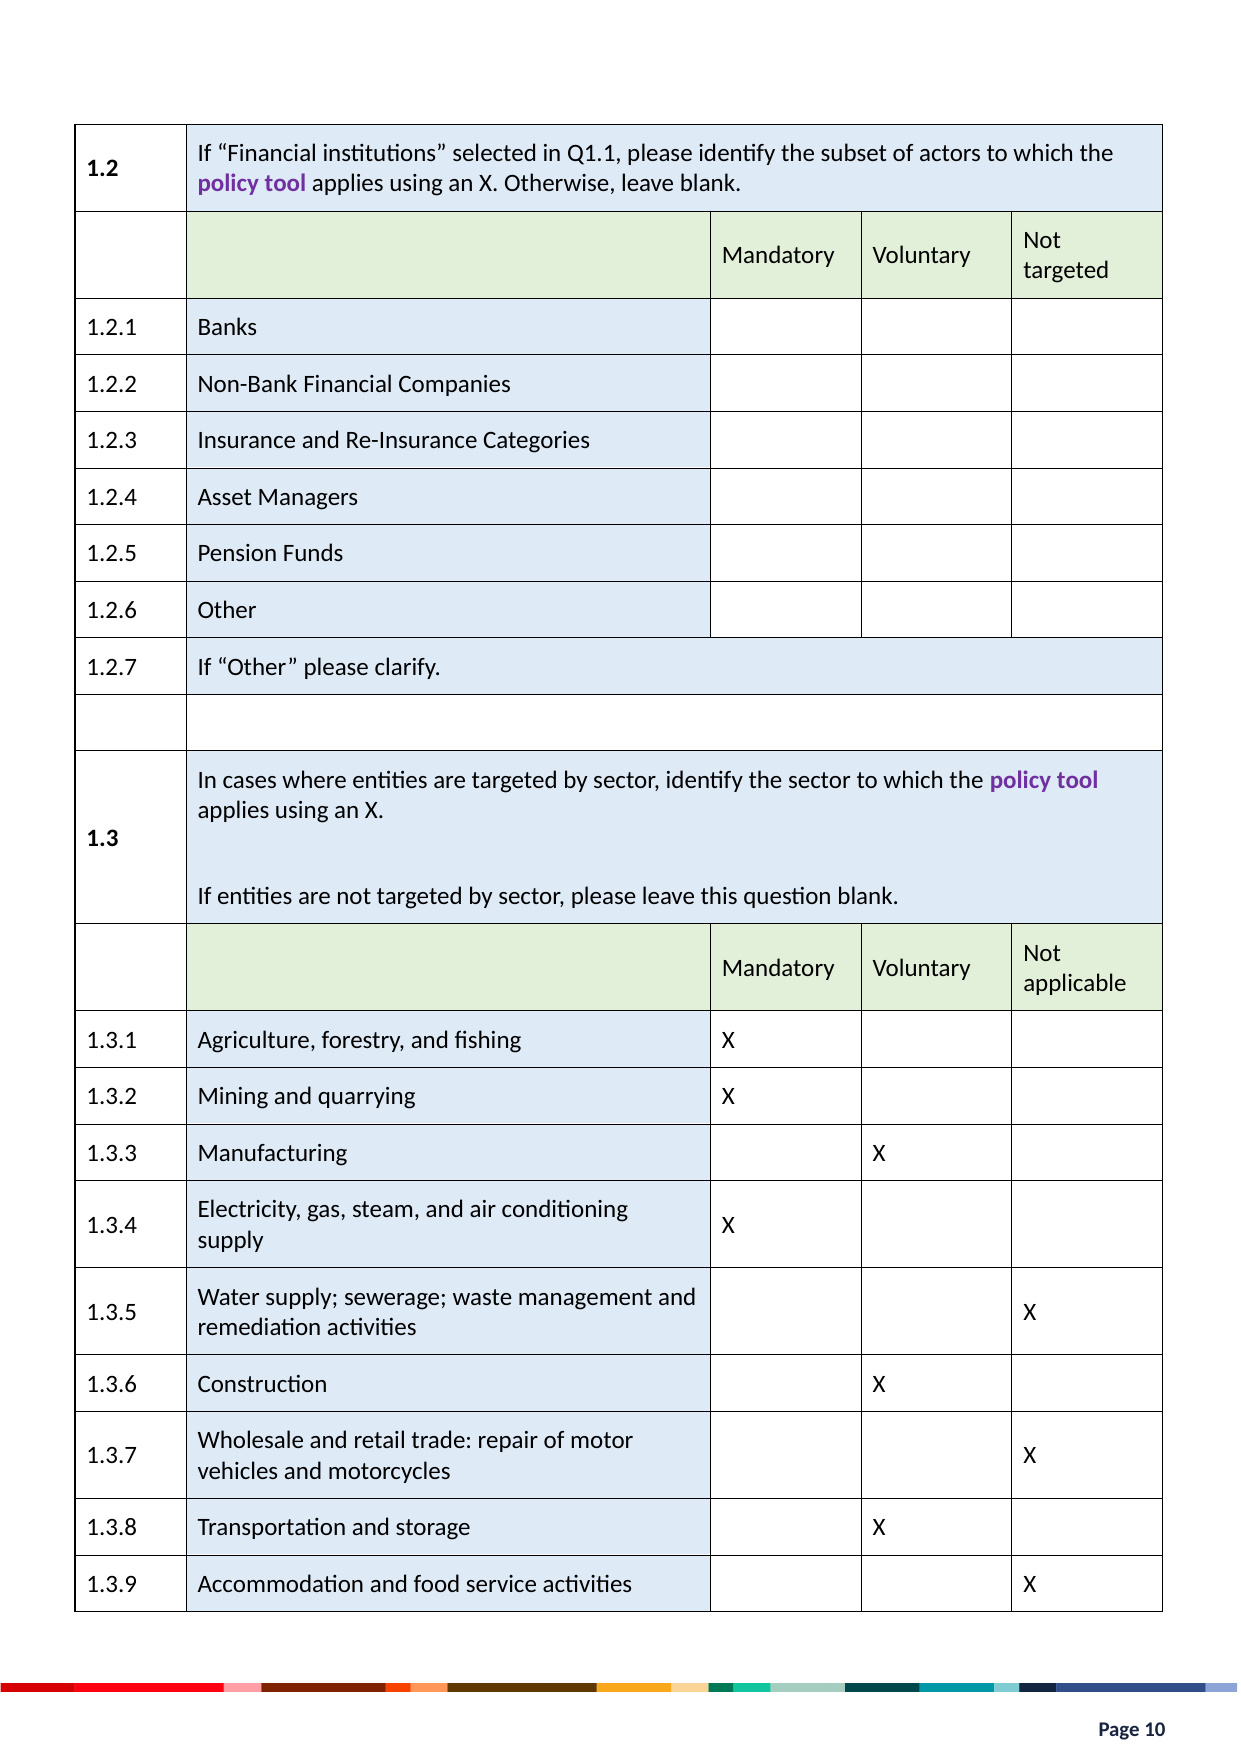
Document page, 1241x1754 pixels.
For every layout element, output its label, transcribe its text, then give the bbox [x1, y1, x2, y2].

table_cell X [711, 1181, 861, 1267]
table_cell Asset Managers [187, 469, 710, 524]
table_cell Agriculture, forestry, and fishing [187, 1011, 710, 1067]
table_cell [1012, 1355, 1162, 1411]
table_cell 1.3 [76, 751, 186, 923]
table_cell [187, 695, 1162, 750]
table_cell Manufacturing [187, 1125, 710, 1180]
table_cell [862, 1556, 1011, 1611]
table_cell [1012, 1181, 1162, 1267]
table_cell [862, 1412, 1011, 1498]
table_cell [862, 1268, 1011, 1354]
table_cell [862, 412, 1011, 467]
table_cell [1012, 355, 1162, 411]
table_cell [76, 212, 186, 298]
table_cell 1.3.8 [76, 1499, 186, 1554]
table_cell In cases where entities are targeted by sector, identify the sector to which the policy tool applies using an X. If entities are not targeted by sector, please leave this question blank. [187, 751, 1162, 923]
table_cell [862, 1068, 1011, 1123]
table_cell [862, 582, 1011, 637]
table_cell Mining and quarrying [187, 1068, 710, 1123]
table_cell [1012, 1011, 1162, 1067]
table_cell If “Other” please clarify. [187, 638, 1162, 694]
table_cell Transportation and storage [187, 1499, 710, 1554]
table_cell Pension Funds [187, 525, 710, 581]
table_cell [711, 582, 861, 637]
table_cell Water supply; sewerage; waste management and remediation activities [187, 1268, 710, 1354]
table_cell 1.3.9 [76, 1556, 186, 1611]
table_cell [862, 1181, 1011, 1267]
table_cell Accommodation and food service activities [187, 1556, 710, 1611]
table_cell Voluntary [862, 924, 1011, 1010]
table_cell Non-Bank Financial Companies [187, 355, 710, 411]
table_cell [76, 924, 186, 1010]
table_cell [1012, 412, 1162, 467]
table_cell [76, 695, 186, 750]
table_cell [711, 1355, 861, 1411]
table_cell 1.3.7 [76, 1412, 186, 1498]
table_cell [862, 355, 1011, 411]
table_cell [711, 1268, 861, 1354]
table_cell 1.2.1 [76, 299, 186, 354]
table_cell [1012, 469, 1162, 524]
table_cell [1012, 299, 1162, 354]
table_cell Electricity, gas, steam, and air conditioning supply [187, 1181, 710, 1267]
table_cell X [1012, 1268, 1162, 1354]
table_cell Mandatory [711, 924, 861, 1010]
table_cell 1.2.3 [76, 412, 186, 467]
table_cell Other [187, 582, 710, 637]
table_cell 1.2.6 [76, 582, 186, 637]
table_cell [187, 924, 710, 1010]
table_cell Wholesale and retail trade: repair of motor vehicles and motorcycles [187, 1412, 710, 1498]
table_cell Banks [187, 299, 710, 354]
table_cell [862, 525, 1011, 581]
table_cell Voluntary [862, 212, 1011, 298]
table_cell Mandatory [711, 212, 861, 298]
table_cell [711, 1499, 861, 1554]
table_cell [1012, 1125, 1162, 1180]
table_cell [1012, 1068, 1162, 1123]
table_cell 1.3.4 [76, 1181, 186, 1267]
table_cell 1.3.5 [76, 1268, 186, 1354]
table_cell 1.3.6 [76, 1355, 186, 1411]
table_cell [711, 1412, 861, 1498]
table_cell [711, 299, 861, 354]
table_cell Insurance and Re-Insurance Categories [187, 412, 710, 467]
table_cell 1.3.2 [76, 1068, 186, 1123]
table_cell Not applicable [1012, 924, 1162, 1010]
table_cell X [1012, 1556, 1162, 1611]
table_cell Construction [187, 1355, 710, 1411]
table_cell [1012, 1499, 1162, 1554]
table_cell Not targeted [1012, 212, 1162, 298]
table_cell X [862, 1499, 1011, 1554]
table_cell [187, 212, 710, 298]
table_cell 1.2.2 [76, 355, 186, 411]
table_cell [711, 1556, 861, 1611]
table_cell X [862, 1125, 1011, 1180]
table_cell [1012, 582, 1162, 637]
table_cell [1012, 525, 1162, 581]
table_cell If “Financial institutions” selected in Q1.1, please identify the subset of actors to which the policy tool applies using an X. Otherwise, leave blank. [187, 125, 1162, 211]
table_cell 1.3.1 [76, 1011, 186, 1067]
table_cell [711, 469, 861, 524]
table_cell X [711, 1068, 861, 1123]
table_cell [862, 469, 1011, 524]
table_cell [711, 412, 861, 467]
table_cell 1.2 [76, 125, 186, 211]
table_cell X [862, 1355, 1011, 1411]
table_cell X [711, 1011, 861, 1067]
table_cell 1.2.5 [76, 525, 186, 581]
table_cell [711, 1125, 861, 1180]
table_cell 1.2.4 [76, 469, 186, 524]
table_cell 1.2.7 [76, 638, 186, 694]
table_cell [711, 355, 861, 411]
table_cell [711, 525, 861, 581]
table_cell 1.3.3 [76, 1125, 186, 1180]
picture [0, 1683, 1236, 1692]
table_cell [862, 299, 1011, 354]
table_cell X [1012, 1412, 1162, 1498]
table_cell [862, 1011, 1011, 1067]
